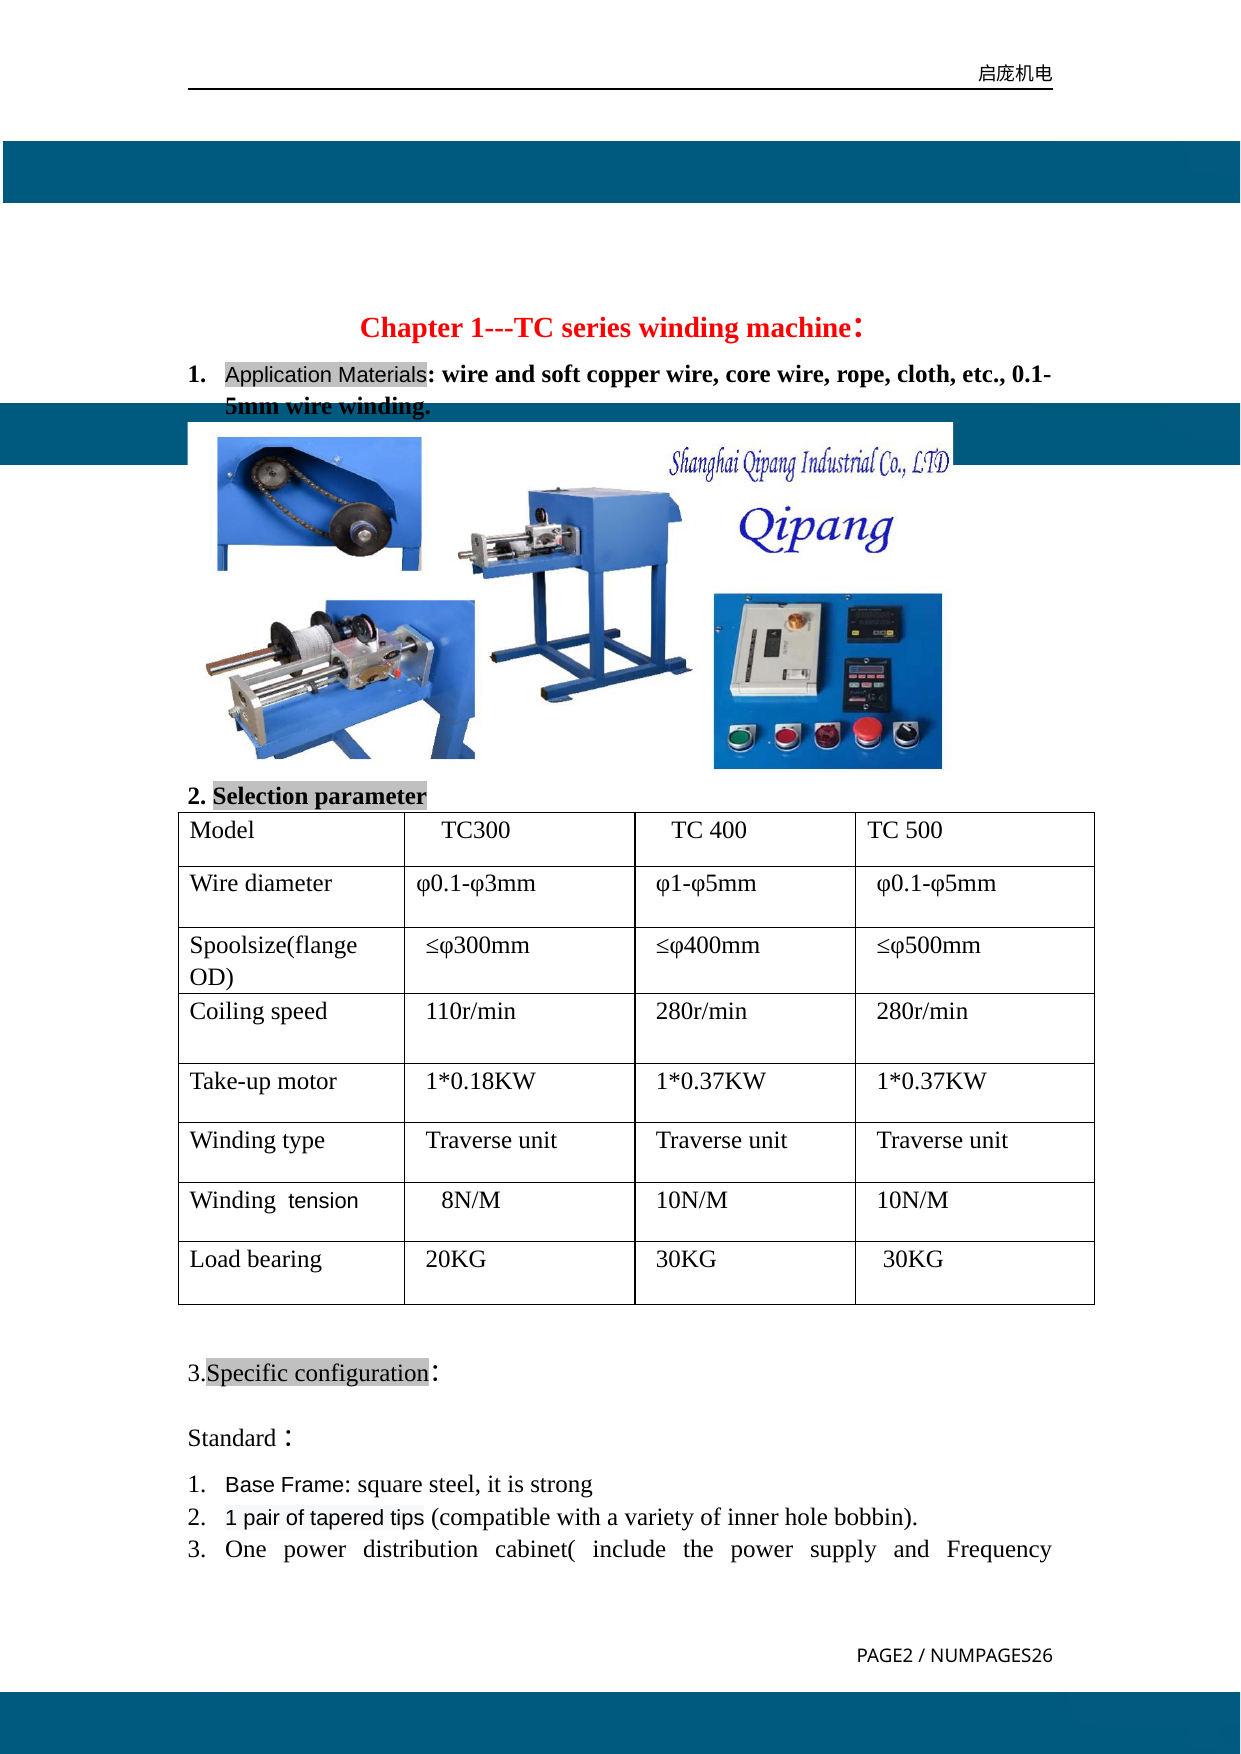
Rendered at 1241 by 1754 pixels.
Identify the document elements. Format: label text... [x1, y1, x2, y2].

table_cell 280r/min [636, 994, 855, 1063]
list Application Materials: wire and soft copper wire, core wire, rope, cloth, etc., 0.1-5mm wire winding. [187, 357, 1053, 422]
table_cell 8N/M [405, 1183, 634, 1241]
text Standard ： [187, 1403, 1053, 1468]
table_header Model [179, 813, 404, 866]
table_cell Winding tension [179, 1183, 404, 1241]
list 1 pair of tapered tips (compatible with a variety of inner hole bobbin). [187, 1500, 1053, 1533]
table_cell 1*0.37KW [636, 1064, 855, 1122]
list Base Frame: square steel, it is strong [187, 1468, 1053, 1500]
table_header TC300 [405, 813, 634, 866]
table_cell 280r/min [856, 994, 1094, 1063]
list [187, 1533, 1053, 1565]
table_cell ≤φ300mm [405, 928, 634, 993]
table_cell 1*0.18KW [405, 1064, 634, 1122]
table_cell Load bearing [179, 1242, 404, 1304]
text 3.Specific configuration： [187, 1338, 1053, 1403]
table_cell 30KG [636, 1242, 855, 1304]
picture [187, 423, 954, 778]
table_cell Coiling speed [179, 994, 404, 1063]
table_cell 10N/M [856, 1183, 1094, 1241]
table_cell 1*0.37KW [856, 1064, 1094, 1122]
table_cell 10N/M [636, 1183, 855, 1241]
text 2. Selection parameter [187, 779, 1053, 812]
table_cell 30KG [856, 1242, 1094, 1304]
table_cell Take-up motor [179, 1064, 404, 1122]
table_cell 20KG [405, 1242, 634, 1304]
table_cell ≤φ500mm [856, 928, 1094, 993]
table_cell Traverse unit [405, 1123, 634, 1182]
table_cell φ0.1-φ3mm [405, 867, 634, 927]
table_cell φ1-φ5mm [636, 867, 855, 927]
table_header TC 400 [636, 813, 855, 866]
table_cell 110r/min [405, 994, 634, 1063]
text Chapter 1---TC series winding machine： [187, 292, 1053, 357]
table_cell Traverse unit [636, 1123, 855, 1182]
table_cell Wire diameter [179, 867, 404, 927]
table_cell Winding type [179, 1123, 404, 1182]
table_cell Spoolsize(flange OD) [179, 928, 404, 993]
table_cell φ0.1-φ5mm [856, 867, 1094, 927]
table_cell Traverse unit [856, 1123, 1094, 1182]
table_cell ≤φ400mm [636, 928, 855, 993]
table_header TC 500 [856, 813, 1094, 866]
